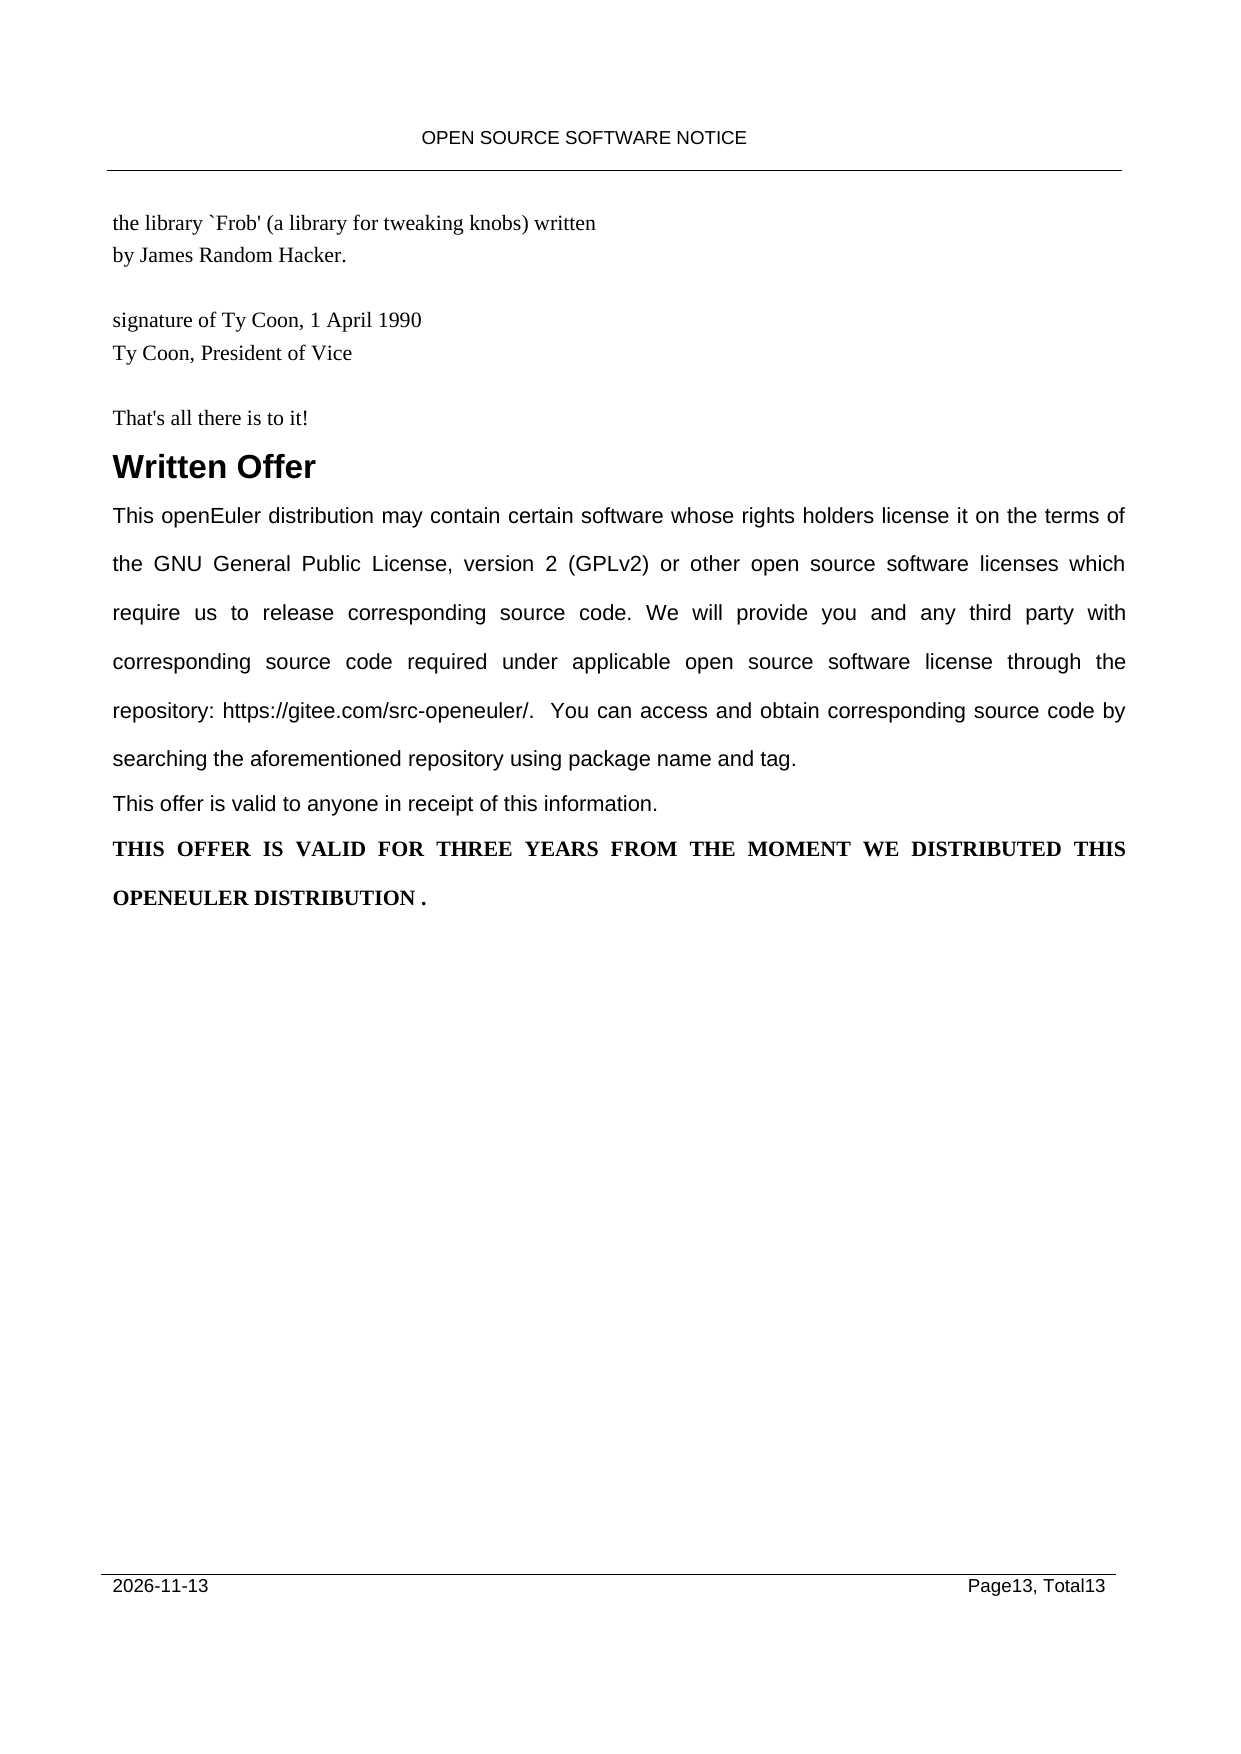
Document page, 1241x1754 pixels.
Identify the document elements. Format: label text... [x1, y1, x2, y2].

text This openEuler distribution may contain certain software whose rights holders license it on the terms of the GNU General Public License, version 2 (GPLv2) or other open source software licenses which require us to release corresponding source code. We will provide you and any third party with corresponding source code required under applicable open source software license through the repository: https://gitee.com/src-openeuler/. You can access and obtain corresponding source code by searching the aforementioned repository using package name and tag. [112, 499, 1128, 775]
text THIS OFFER IS VALID FOR THREE YEARS FROM THE MOMENT WE DISTRIBUTED THIS OPENEULER DISTRIBUTION . [112, 833, 1128, 914]
text Written Offer [112, 434, 1128, 499]
text This offer is valid to anyone in receipt of this information. [112, 788, 1128, 820]
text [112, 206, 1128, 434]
